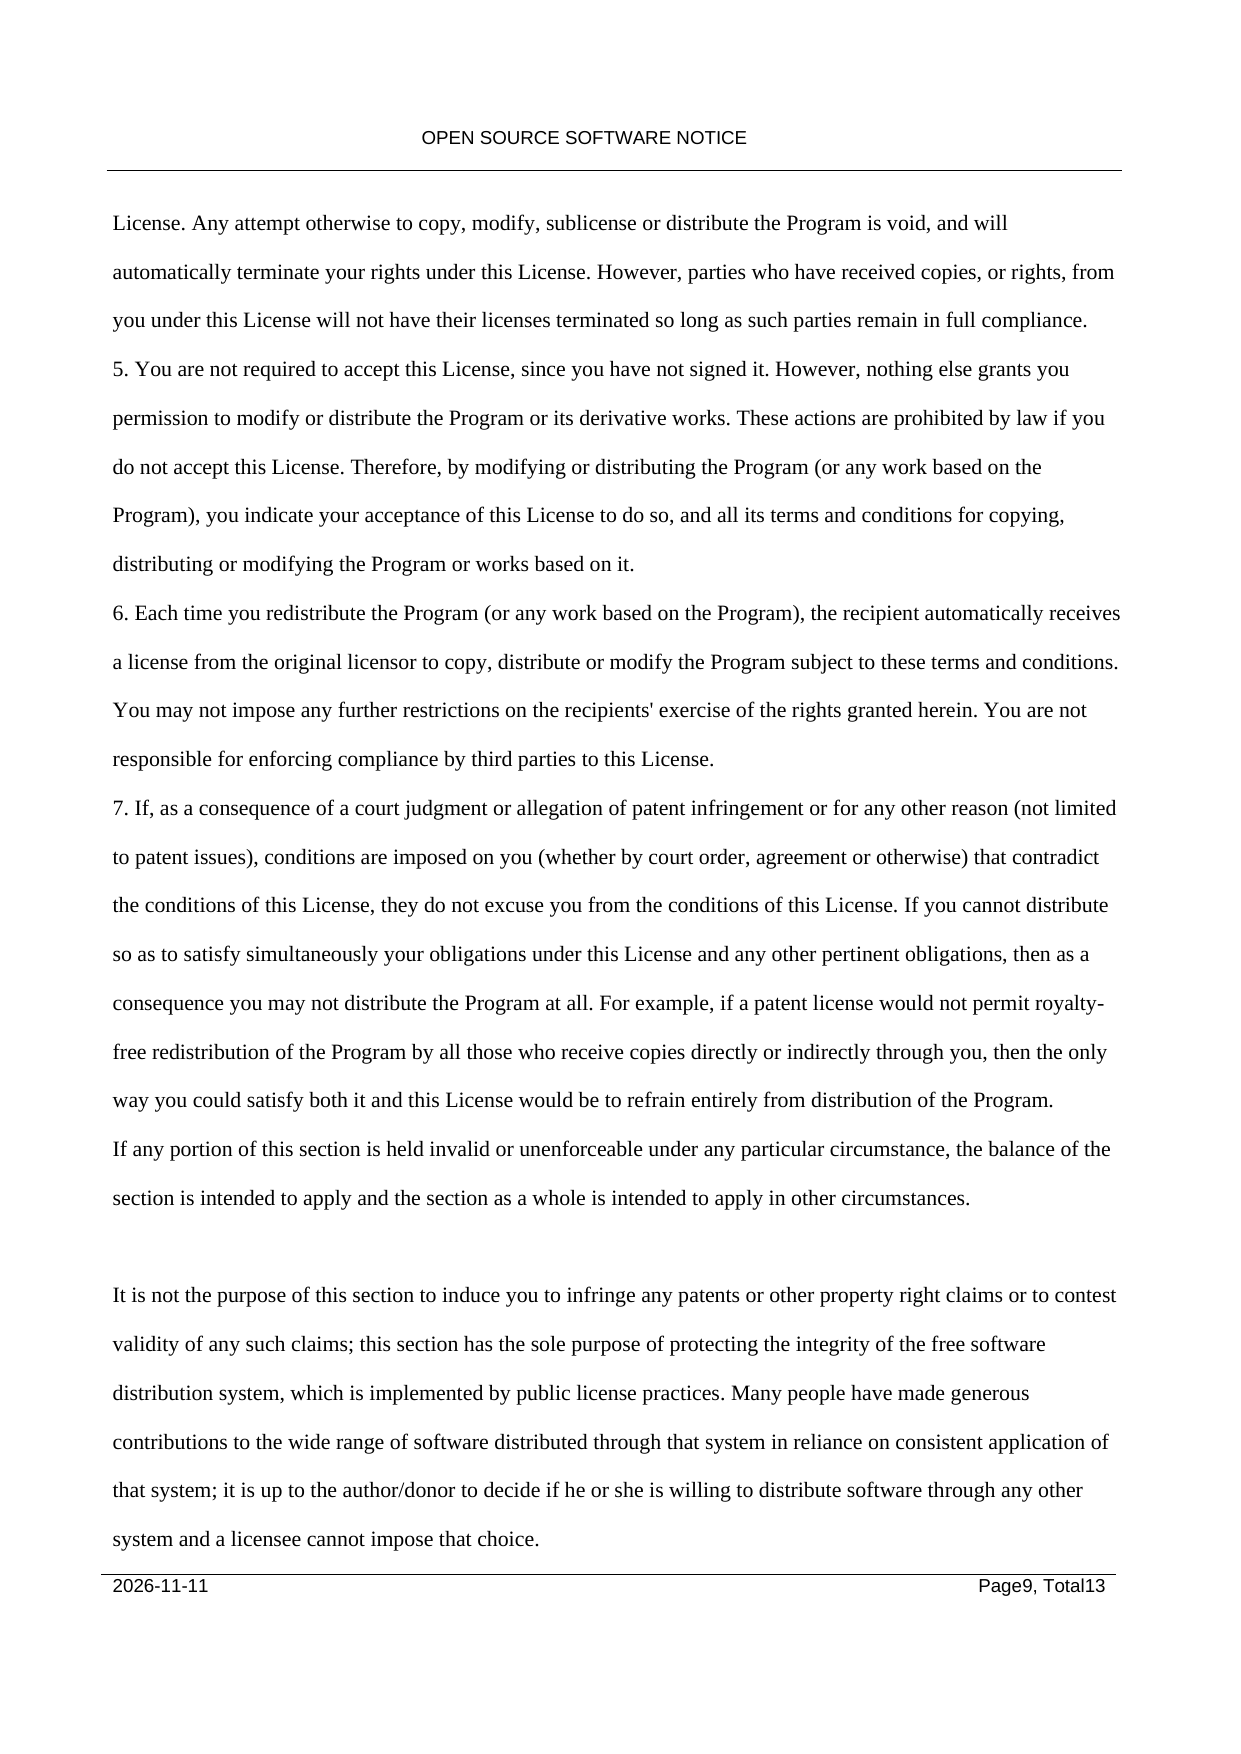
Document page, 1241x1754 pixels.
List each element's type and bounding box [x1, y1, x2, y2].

text [112, 206, 1128, 1555]
